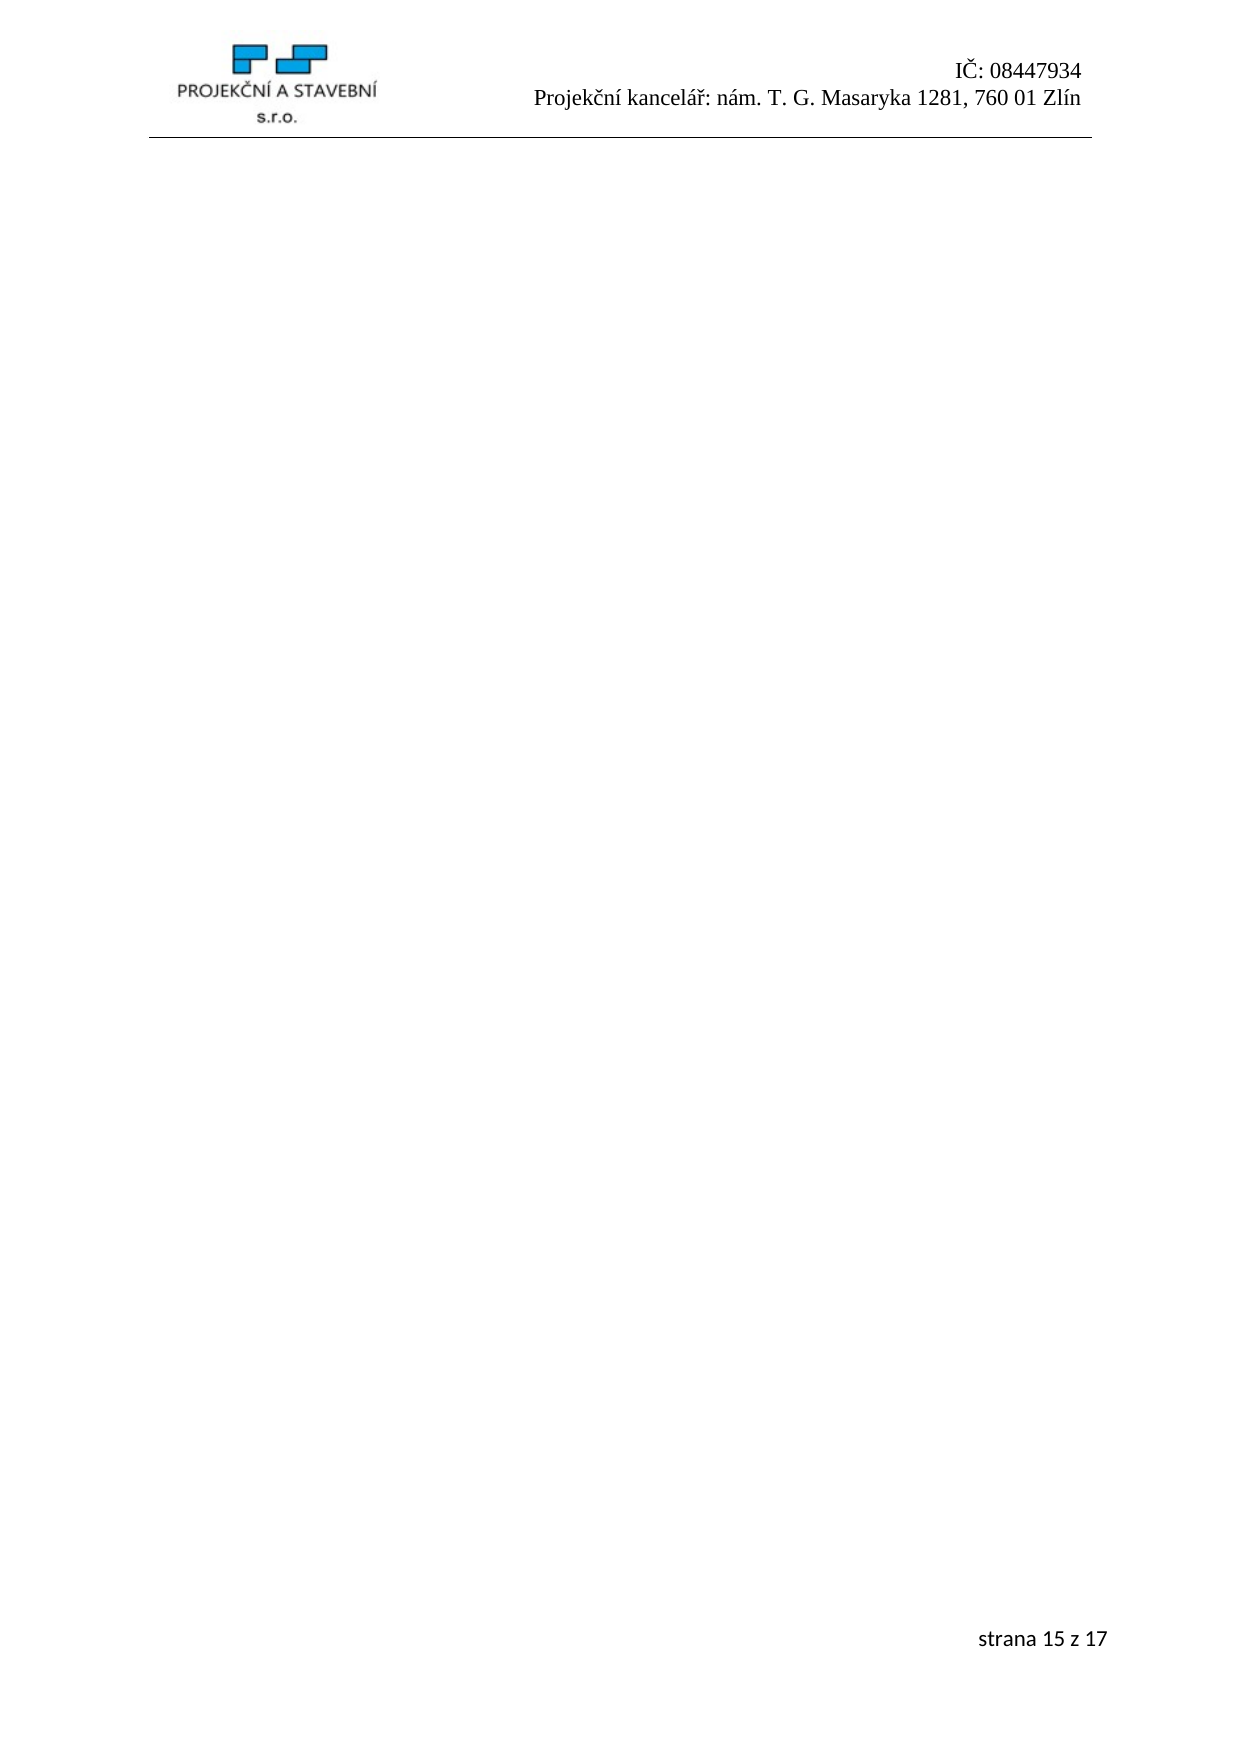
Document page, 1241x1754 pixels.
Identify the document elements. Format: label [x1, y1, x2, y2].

picture [159, 30, 389, 135]
